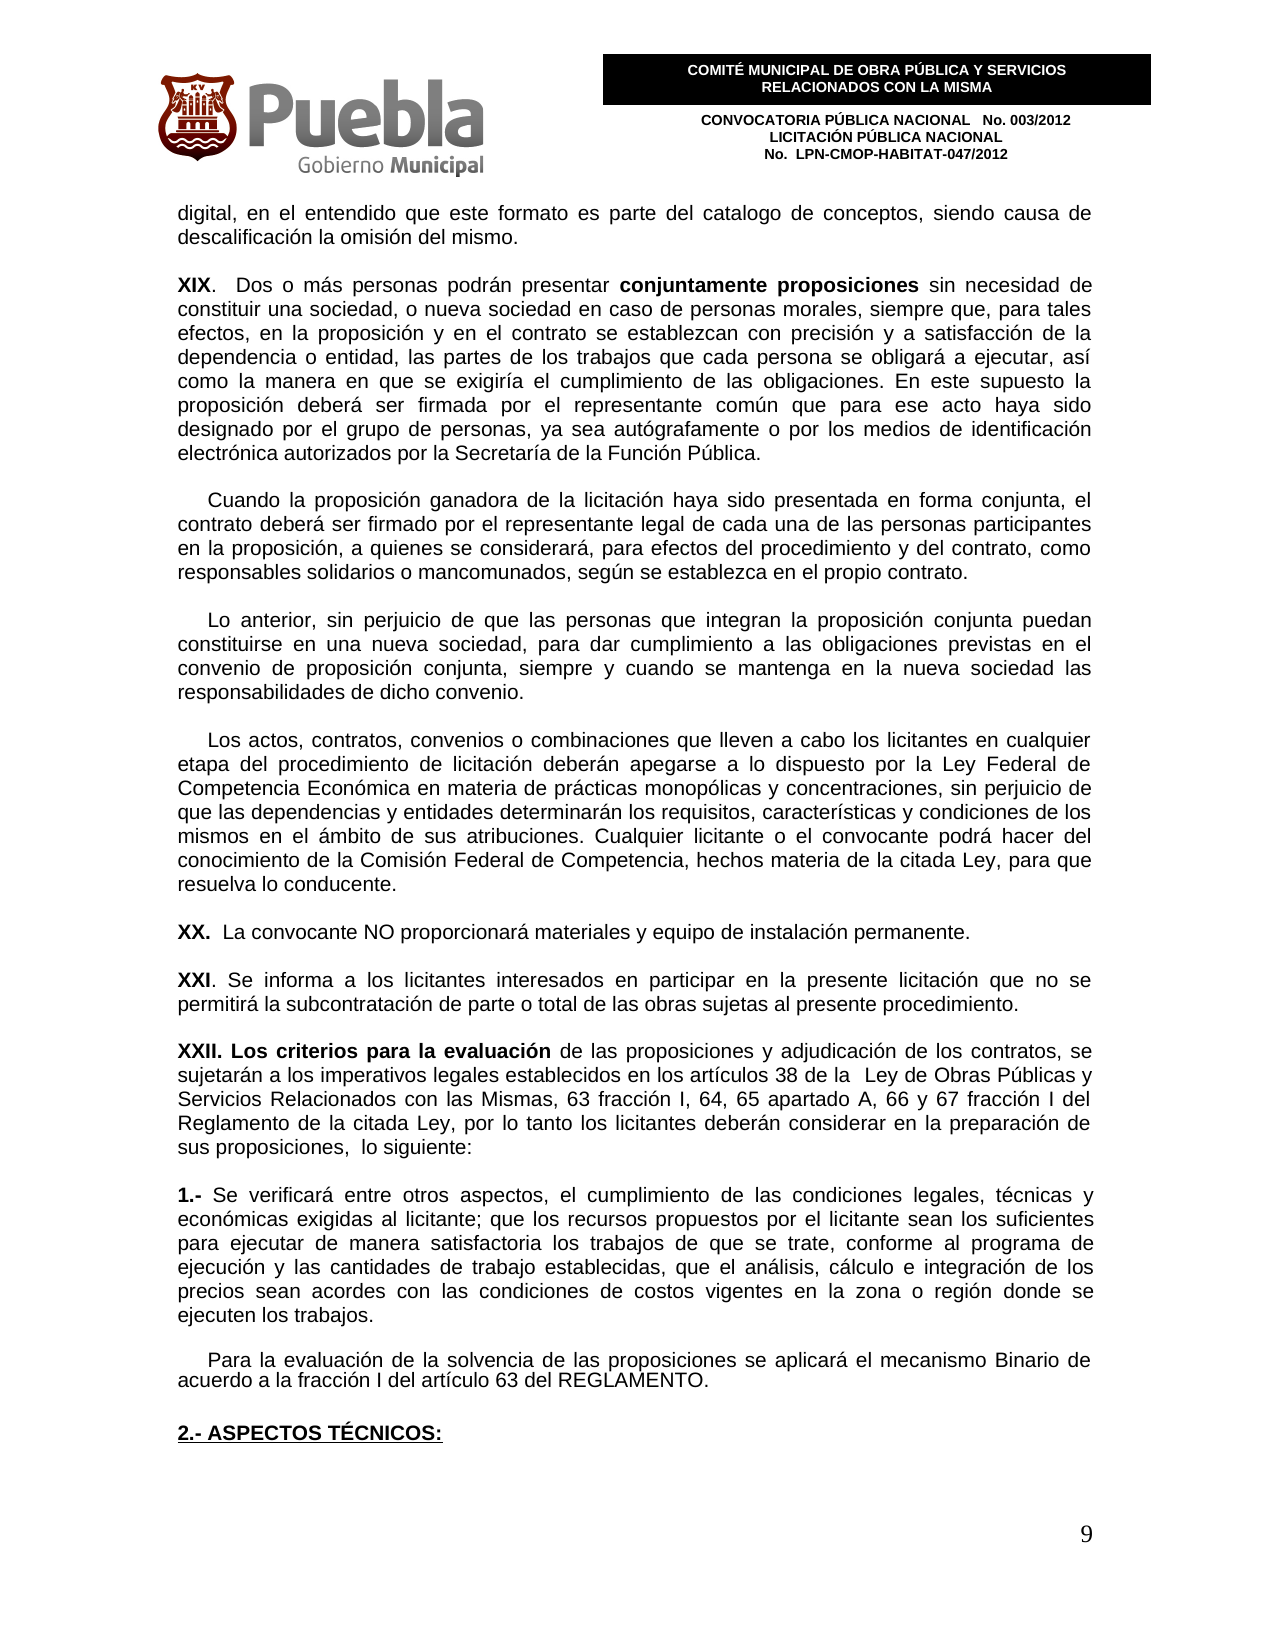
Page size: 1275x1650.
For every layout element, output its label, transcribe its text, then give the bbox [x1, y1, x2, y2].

text XX. La convocante NO proporcionará materiales y equipo de instalación permanente. [177, 919, 1093, 943]
text Para la evaluación de la solvencia de las proposiciones se aplicará el mecanismo Binario de acuerdo a la fracción I del artículo 63 del REGLAMENTO. [177, 1351, 1093, 1391]
text 1.- Se verificará entre otros aspectos, el cumplimiento de las condiciones legales, técnicas y económicas exigidas al licitante; que los recursos propuestos por el licitante sean los suficientes para ejecutar de manera satisfactoria los trabajos de que se trate, conforme al programa de ejecución y las cantidades de trabajo establecidas, que el análisis, cálculo e integración de los precios sean acordes con las condiciones de costos vigentes en la zona o región donde se ejecuten los trabajos. [177, 1183, 1096, 1327]
text Lo anterior, sin perjuicio de que las personas que integran la proposición conjunta puedan constituirse en una nueva sociedad, para dar cumplimiento a las obligaciones previstas en el convenio de proposición conjunta, siempre y cuando se mantenga en la nueva sociedad las responsabilidades de dicho convenio. [177, 608, 1093, 704]
text XXII. Los criterios para la evaluación de las proposiciones y adjudicación de los contratos, se sujetarán a los imperativos legales establecidos en los artículos 38 de la Ley de Obras Públicas y Servicios Relacionados con las Mismas, 63 fracción I, 64, 65 apartado A, 66 y 67 fracción I del Reglamento de la citada Ley, por lo tanto los licitantes deberán considerar en la preparación de sus proposiciones, lo siguiente: [177, 1039, 1093, 1159]
text Los actos, contratos, convenios o combinaciones que lleven a cabo los licitantes en cualquier etapa del procedimiento de licitación deberán apegarse a lo dispuesto por la Ley Federal de Competencia Económica en materia de prácticas monopólicas y concentraciones, sin perjuicio de que las dependencias y entidades determinarán los requisitos, características y condiciones de los mismos en el ámbito de sus atribuciones. Cualquier licitante o el convocante podrá hacer del conocimiento de la Comisión Federal de Competencia, hechos materia de la citada Ley, para que resuelva lo conducente. [177, 728, 1093, 896]
text 2.- ASPECTOS TÉCNICOS: [177, 1421, 1102, 1444]
text XXI. Se informa a los licitantes interesados en participar en la presente licitación que no se permitirá la subcontratación de parte o total de las obras sujetas al presente procedimiento. [177, 967, 1093, 1015]
text Cuando la proposición ganadora de la licitación haya sido presentada en forma conjunta, el contrato deberá ser firmado por el representante legal de cada una de las personas participantes en la proposición, a quienes se considerará, para efectos del procedimiento y del contrato, como responsables solidarios o mancomunados, según se establezca en el propio contrato. [177, 488, 1093, 584]
picture [158, 73, 484, 177]
text XIX. Dos o más personas podrán presentar conjuntamente proposiciones sin necesidad de constituir una sociedad, o nueva sociedad en caso de personas morales, siempre que, para tales efectos, en la proposición y en el contrato se establezcan con precisión y a satisfacción de la dependencia o entidad, las partes de los trabajos que cada persona se obligará a ejecutar, así como la manera en que se exigiría el cumplimiento de las obligaciones. En este supuesto la proposición deberá ser firmada por el representante común que para ese acto haya sido designado por el grupo de personas, ya sea autógrafamente o por los medios de identificación electrónica autorizados por la Secretaría de la Función Pública. [177, 273, 1093, 464]
